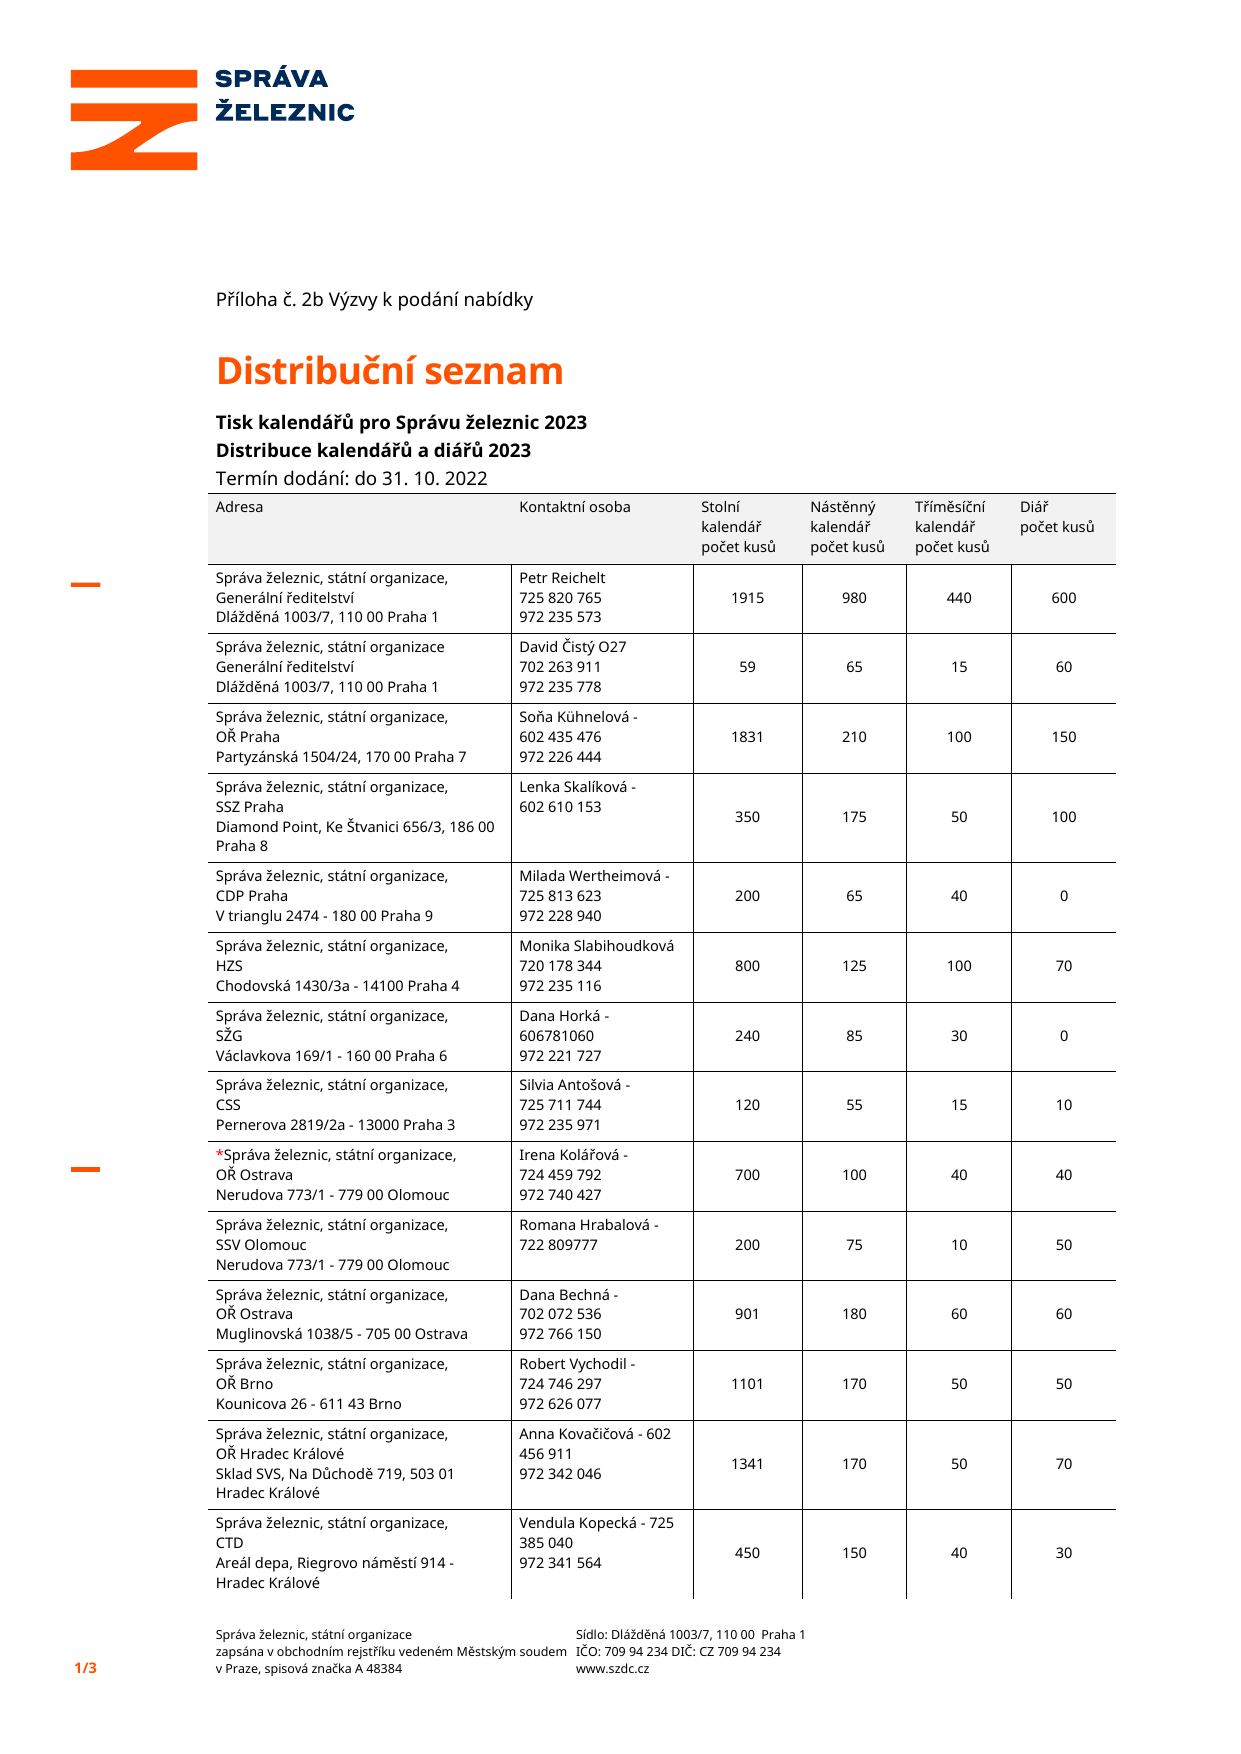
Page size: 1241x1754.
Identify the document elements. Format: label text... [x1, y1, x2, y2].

table_cell 50 [907, 1421, 1011, 1509]
table_cell 1341 [694, 1421, 802, 1509]
table_cell 100 [803, 1142, 906, 1211]
table_cell Správa železnic, státní organizace, Generální ředitelství Dlážděná 1003/7, 110 00 Praha 1 [208, 565, 511, 633]
table_cell 350 [694, 774, 802, 862]
table_cell 85 [803, 1003, 906, 1071]
table_cell Správa železnic, státní organizace, CDP Praha V trianglu 2474 - 180 00 Praha 9 [208, 863, 511, 932]
table_cell 15 [907, 634, 1011, 703]
table_cell Správa železnic, státní organizace, SSV Olomouc Nerudova 773/1 - 779 00 Olomouc [208, 1212, 511, 1280]
table_header Nástěnný kalendář počet kusů [802, 494, 907, 563]
table_cell Vendula Kopecká - 725 385 040 972 341 564 [512, 1510, 693, 1599]
table_header Diář počet kusů [1011, 494, 1116, 563]
table_cell 50 [907, 1351, 1011, 1419]
table_cell Soňa Kühnelová - 602 435 476 972 226 444 [512, 704, 693, 772]
table_cell Správa železnic, státní organizace Generální ředitelství Dlážděná 1003/7, 110 00 Praha 1 [208, 634, 511, 703]
text Příloha č. 2b Výzvy k podání nabídky [216, 286, 1196, 311]
table_cell David Čistý O27 702 263 911 972 235 778 [512, 634, 693, 703]
subtitle Distribuční seznam [216, 345, 1122, 396]
table_cell Dana Bechná - 702 072 536 972 766 150 [512, 1281, 693, 1350]
table_cell 50 [1012, 1351, 1116, 1419]
table_cell Lenka Skalíková - 602 610 153 [512, 774, 693, 862]
table_cell 70 [1012, 1421, 1116, 1509]
text Tisk kalendářů pro Správu železnic 2023 [216, 409, 1122, 435]
table_cell 60 [1012, 1281, 1116, 1350]
table_cell 980 [803, 565, 906, 633]
table_cell Dana Horká - 606781060 972 221 727 [512, 1003, 693, 1071]
table_cell Správa železnic, státní organizace, SŽG Václavkova 169/1 - 160 00 Praha 6 [208, 1003, 511, 1071]
table_cell 40 [1012, 1142, 1116, 1211]
table_cell Silvia Antošová - 725 711 744 972 235 971 [512, 1072, 693, 1141]
table_cell 210 [803, 704, 906, 772]
table_cell Monika Slabihoudková 720 178 344 972 235 116 [512, 933, 693, 1001]
table_cell Irena Kolářová - 724 459 792 972 740 427 [512, 1142, 693, 1211]
table_cell 100 [1012, 774, 1116, 862]
table_cell 200 [694, 863, 802, 932]
table_cell 150 [803, 1510, 906, 1599]
table_cell 125 [803, 933, 906, 1001]
table_cell 170 [803, 1351, 906, 1419]
table_cell 10 [1012, 1072, 1116, 1141]
table_cell Správa železnic, státní organizace, SSZ Praha Diamond Point, Ke Štvanici 656/3, 186 00 Praha 8 [208, 774, 511, 862]
table_header Stolní kalendář počet kusů [693, 494, 802, 563]
table_cell 150 [1012, 704, 1116, 772]
table_cell 800 [694, 933, 802, 1001]
table_cell Romana Hrabalová - 722 809777 [512, 1212, 693, 1280]
table_cell Robert Vychodil - 724 746 297 972 626 077 [512, 1351, 693, 1419]
table_cell 450 [694, 1510, 802, 1599]
table_cell 50 [1012, 1212, 1116, 1280]
table_cell 70 [1012, 933, 1116, 1001]
table_cell 180 [803, 1281, 906, 1350]
table_cell Správa železnic, státní organizace, OŘ Hradec Králové Sklad SVS, Na Důchodě 719, 503 01 Hradec Králové [208, 1421, 511, 1509]
table_cell 170 [803, 1421, 906, 1509]
table_cell Správa železnic, státní organizace, HZS Chodovská 1430/3a - 14100 Praha 4 [208, 933, 511, 1001]
table_header Adresa [208, 494, 511, 563]
table_cell 40 [907, 863, 1011, 932]
table_cell 100 [907, 704, 1011, 772]
text Distribuce kalendářů a diářů 2023 Termín dodání: do 31. 10. 2022 [216, 437, 1122, 491]
table_header Tříměsíční kalendář počet kusů [907, 494, 1011, 563]
table_cell 1915 [694, 565, 802, 633]
table_cell 1831 [694, 704, 802, 772]
table_cell 65 [803, 634, 906, 703]
table_cell 75 [803, 1212, 906, 1280]
table_cell 240 [694, 1003, 802, 1071]
table_cell 60 [907, 1281, 1011, 1350]
table_cell 55 [803, 1072, 906, 1141]
table_cell 50 [907, 774, 1011, 862]
table_cell 200 [694, 1212, 802, 1280]
table_cell 40 [907, 1142, 1011, 1211]
table_cell Správa železnic, státní organizace, CSS Pernerova 2819/2a - 13000 Praha 3 [208, 1072, 511, 1141]
table_cell Správa železnic, státní organizace, OŘ Brno Kounicova 26 - 611 43 Brno [208, 1351, 511, 1419]
table_cell 600 [1012, 565, 1116, 633]
table_cell 901 [694, 1281, 802, 1350]
table_cell Správa železnic, státní organizace, OŘ Ostrava Muglinovská 1038/5 - 705 00 Ostrava [208, 1281, 511, 1350]
table_cell 30 [1012, 1510, 1116, 1599]
table_cell 175 [803, 774, 906, 862]
table_cell 120 [694, 1072, 802, 1141]
table_cell 100 [907, 933, 1011, 1001]
table_cell Správa železnic, státní organizace, CTD Areál depa, Riegrovo náměstí 914 - Hradec Králové [208, 1510, 511, 1599]
table_cell 60 [1012, 634, 1116, 703]
table_cell 0 [1012, 1003, 1116, 1071]
table_cell 15 [907, 1072, 1011, 1141]
table_cell 10 [907, 1212, 1011, 1280]
table_cell Správa železnic, státní organizace, OŘ Praha Partyzánská 1504/24, 170 00 Praha 7 [208, 704, 511, 772]
table_cell 40 [907, 1510, 1011, 1599]
table_cell Milada Wertheimová - 725 813 623 972 228 940 [512, 863, 693, 932]
table_cell 30 [907, 1003, 1011, 1071]
table_cell *Správa železnic, státní organizace, OŘ Ostrava Nerudova 773/1 - 779 00 Olomouc [208, 1142, 511, 1211]
table_cell Petr Reichelt 725 820 765 972 235 573 [512, 565, 693, 633]
table_cell 700 [694, 1142, 802, 1211]
table_cell 1101 [694, 1351, 802, 1419]
table_header Kontaktní osoba [511, 494, 693, 563]
table_cell 0 [1012, 863, 1116, 932]
table_cell 440 [907, 565, 1011, 633]
table_cell Anna Kovačičová - 602 456 911 972 342 046 [512, 1421, 693, 1509]
table_cell 65 [803, 863, 906, 932]
table_cell 59 [694, 634, 802, 703]
